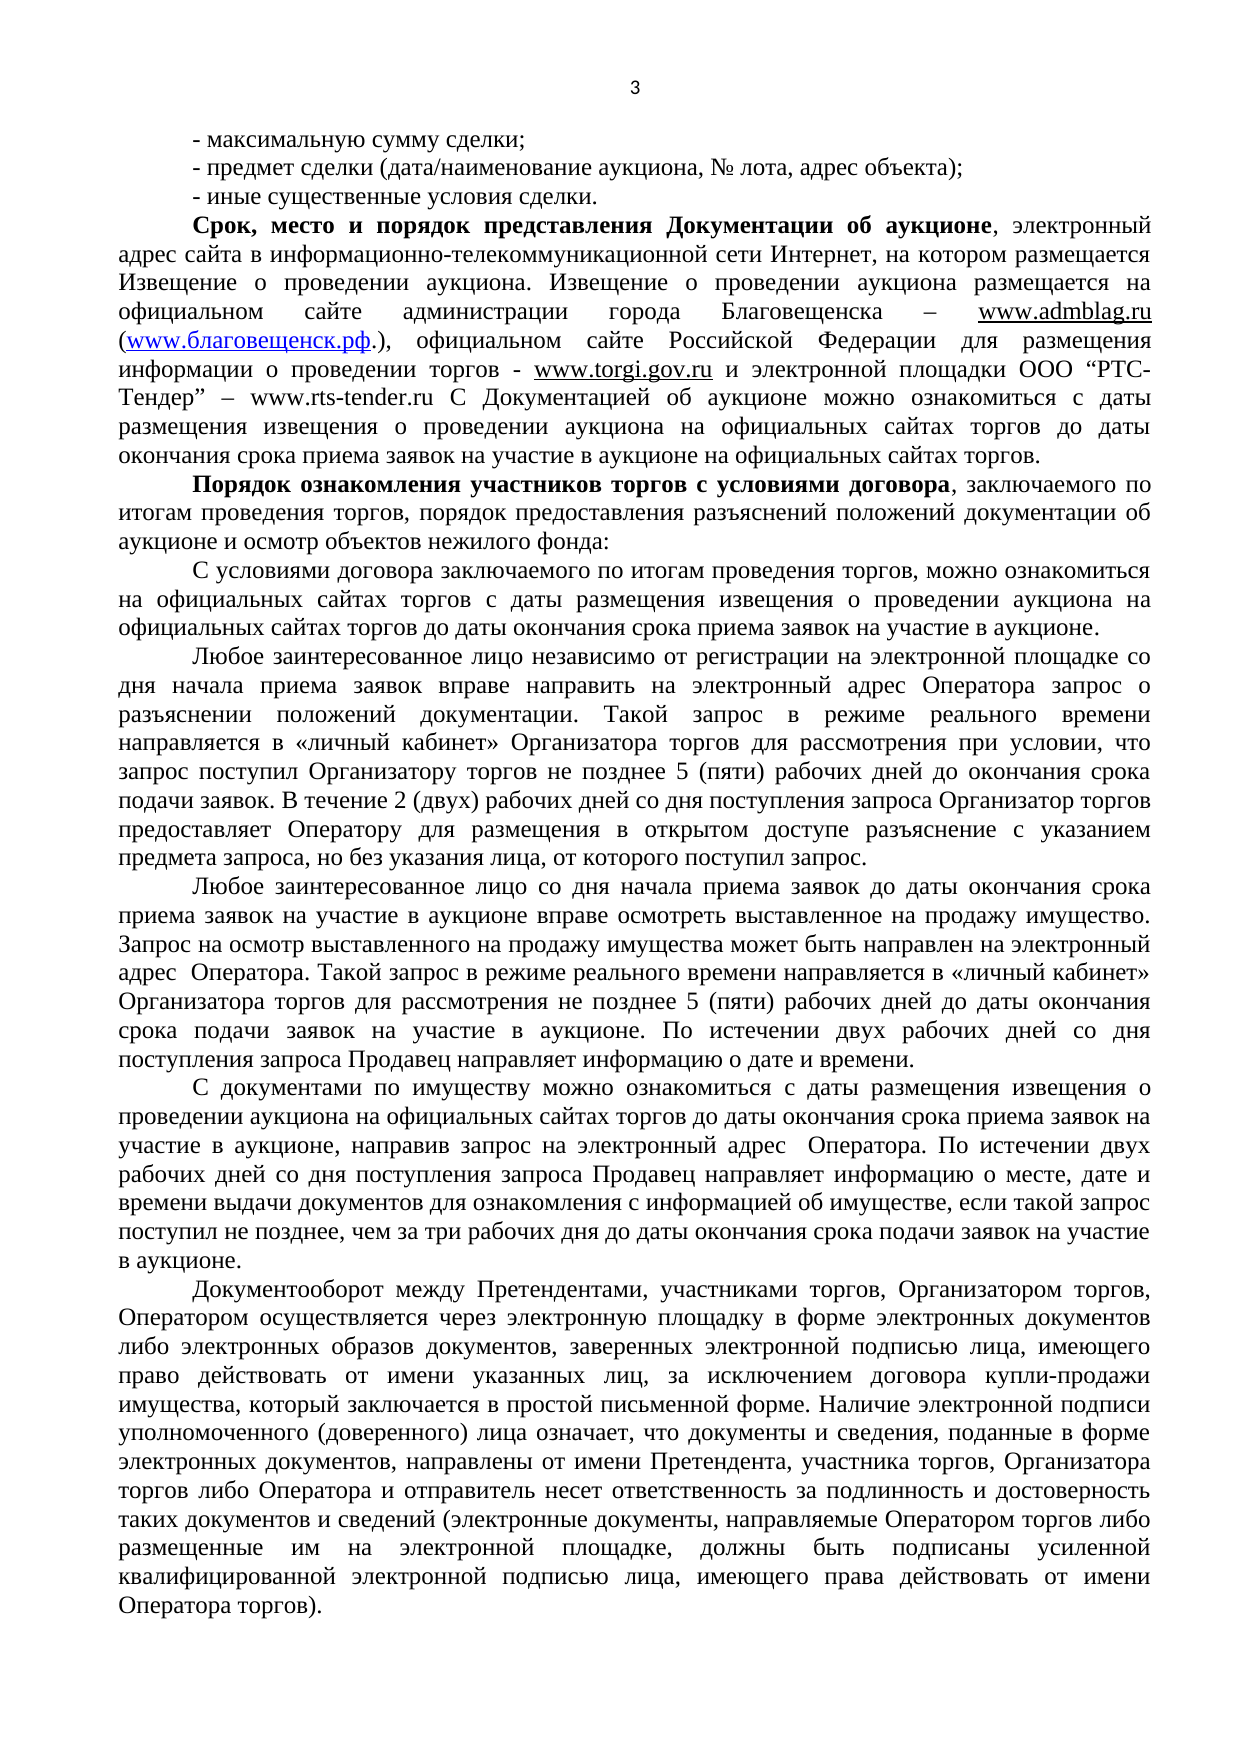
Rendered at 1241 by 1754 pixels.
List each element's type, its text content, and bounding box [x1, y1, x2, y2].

text Срок, место и порядок представления Документации об аукционе, электронный адрес сайта в информационно-телекоммуникационной сети Интернет, на котором размещается Извещение о проведении аукциона. Извещение о проведении аукциона размещается на официальном сайте администрации города Благовещенска – www.admblag.ru (www.благовещенск.рф.), официальном сайте Российской Федерации для размещения информации о проведении торгов - www.torgi.gov.ru и электронной площадки ООО “РТС-Тендер” – www.rts-tender.ru С Документацией об аукционе можно ознакомиться с даты размещения извещения о проведении аукциона на официальных сайтах торгов до даты окончания срока приема заявок на участие в аукционе на официальных сайтах торгов. [118, 210, 1152, 469]
text Порядок ознакомления участников торгов с условиями договора, заключаемого по итогам проведения торгов, порядок предоставления разъяснений положений документации об аукционе и осмотр объектов нежилого фонда: [118, 469, 1152, 555]
text С условиями договора заключаемого по итогам проведения торгов, можно ознакомиться на официальных сайтах торгов с даты размещения извещения о проведении аукциона на официальных сайтах торгов до даты окончания срока приема заявок на участие в аукционе. [118, 555, 1152, 641]
text - максимальную сумму сделки; [118, 124, 1152, 152]
text Любое заинтересованное лицо независимо от регистрации на электронной площадке со дня начала приема заявок вправе направить на электронный адрес Оператора запрос о разъяснении положений документации. Такой запрос в режиме реального времени направляется в «личный кабинет» Организатора торгов для рассмотрения при условии, что запрос поступил Организатору торгов не позднее 5 (пяти) рабочих дней до окончания срока подачи заявок. В течение 2 (двух) рабочих дней со дня поступления запроса Организатор торгов предоставляет Оператору для размещения в открытом доступе разъяснение с указанием предмета запроса, но без указания лица, от которого поступил запрос. [118, 641, 1152, 871]
text С документами по имуществу можно ознакомиться с даты размещения извещения о проведении аукциона на официальных сайтах торгов до даты окончания срока приема заявок на участие в аукционе, направив запрос на электронный адрес Оператора. По истечении двух рабочих дней со дня поступления запроса Продавец направляет информацию о месте, дате и времени выдачи документов для ознакомления с информацией об имуществе, если такой запрос поступил не позднее, чем за три рабочих дня до даты окончания срока подачи заявок на участие в аукционе. [118, 1072, 1152, 1274]
text - иные существенные условия сделки. [118, 181, 1152, 210]
text Любое заинтересованное лицо со дня начала приема заявок до даты окончания срока приема заявок на участие в аукционе вправе осмотреть выставленное на продажу имущество. Запрос на осмотр выставленного на продажу имущества может быть направлен на электронный адрес Оператора. Такой запрос в режиме реального времени направляется в «личный кабинет» Организатора торгов для рассмотрения не позднее 5 (пяти) рабочих дней до даты окончания срока подачи заявок на участие в аукционе. По истечении двух рабочих дней со дня поступления запроса Продавец направляет информацию о дате и времени. [118, 871, 1152, 1072]
text - предмет сделки (дата/наименование аукциона, № лота, адрес объекта); [118, 152, 1152, 181]
text Документооборот между Претендентами, участниками торгов, Организатором торгов, Оператором осуществляется через электронную площадку в форме электронных документов либо электронных образов документов, заверенных электронной подписью лица, имеющего право действовать от имени указанных лиц, за исключением договора купли-продажи имущества, который заключается в простой письменной форме. Наличие электронной подписи уполномоченного (доверенного) лица означает, что документы и сведения, поданные в форме электронных документов, направлены от имени Претендента, участника торгов, Организатора торгов либо Оператора и отправитель несет ответственность за подлинность и достоверность таких документов и сведений (электронные документы, направляемые Оператором торгов либо размещенные им на электронной площадке, должны быть подписаны усиленной квалифицированной электронной подписью лица, имеющего права действовать от имени Оператора торгов). [118, 1274, 1152, 1619]
